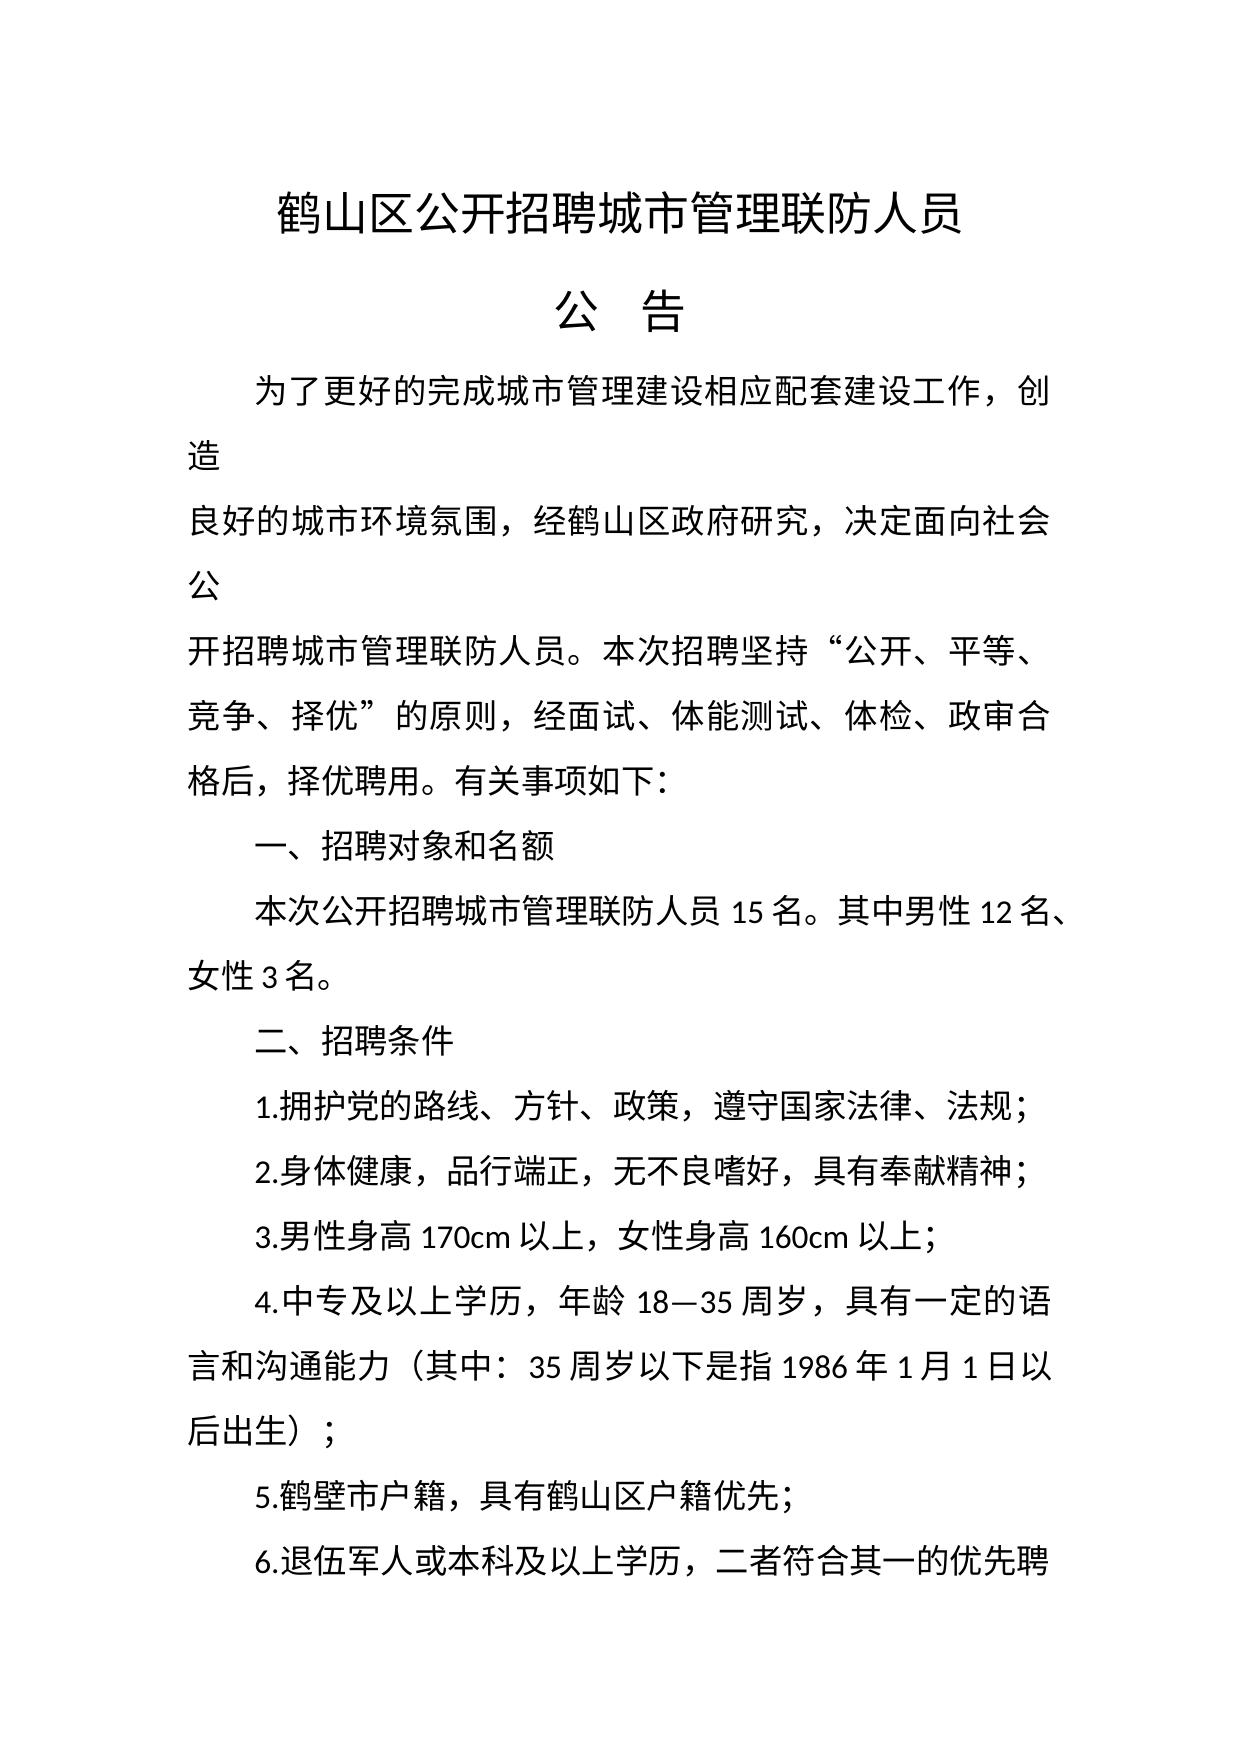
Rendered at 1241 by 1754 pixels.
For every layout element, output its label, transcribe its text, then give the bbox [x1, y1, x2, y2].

text 二、招聘条件 [187, 1007, 1053, 1072]
text 2.身体健康，品行端正，无不良嗜好，具有奉献精神； [187, 1137, 1053, 1202]
text 5.鹤壁市户籍，具有鹤山区户籍优先； [187, 1462, 1053, 1527]
text 4.中专及以上学历，年龄18—35周岁，具有一定的语言和沟通能力（其中：35周岁以下是指1986年1月1日以后出生）； [187, 1267, 1053, 1462]
text 鹤山区公开招聘城市管理联防人员 [187, 162, 1053, 259]
text 本次公开招聘城市管理联防人员15名。其中男性12名、女性3名。 [187, 877, 1053, 1007]
text 3.男性身高170cm以上，女性身高160cm以上； [187, 1202, 1053, 1267]
text 为了更好的完成城市管理建设相应配套建设工作，创造 [187, 357, 1053, 487]
text 一、招聘对象和名额 [187, 812, 1053, 877]
text 1.拥护党的路线、方针、政策，遵守国家法律、法规； [187, 1072, 1053, 1137]
text 开招聘城市管理联防人员。本次招聘坚持“公开、平等、竞争、择优”的原则，经面试、体能测试、体检、政审合格后，择优聘用。有关事项如下： [187, 617, 1053, 812]
text 良好的城市环境氛围，经鹤山区政府研究，决定面向社会公 [187, 487, 1053, 617]
text 公 告 [187, 259, 1053, 357]
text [187, 1527, 1053, 1592]
